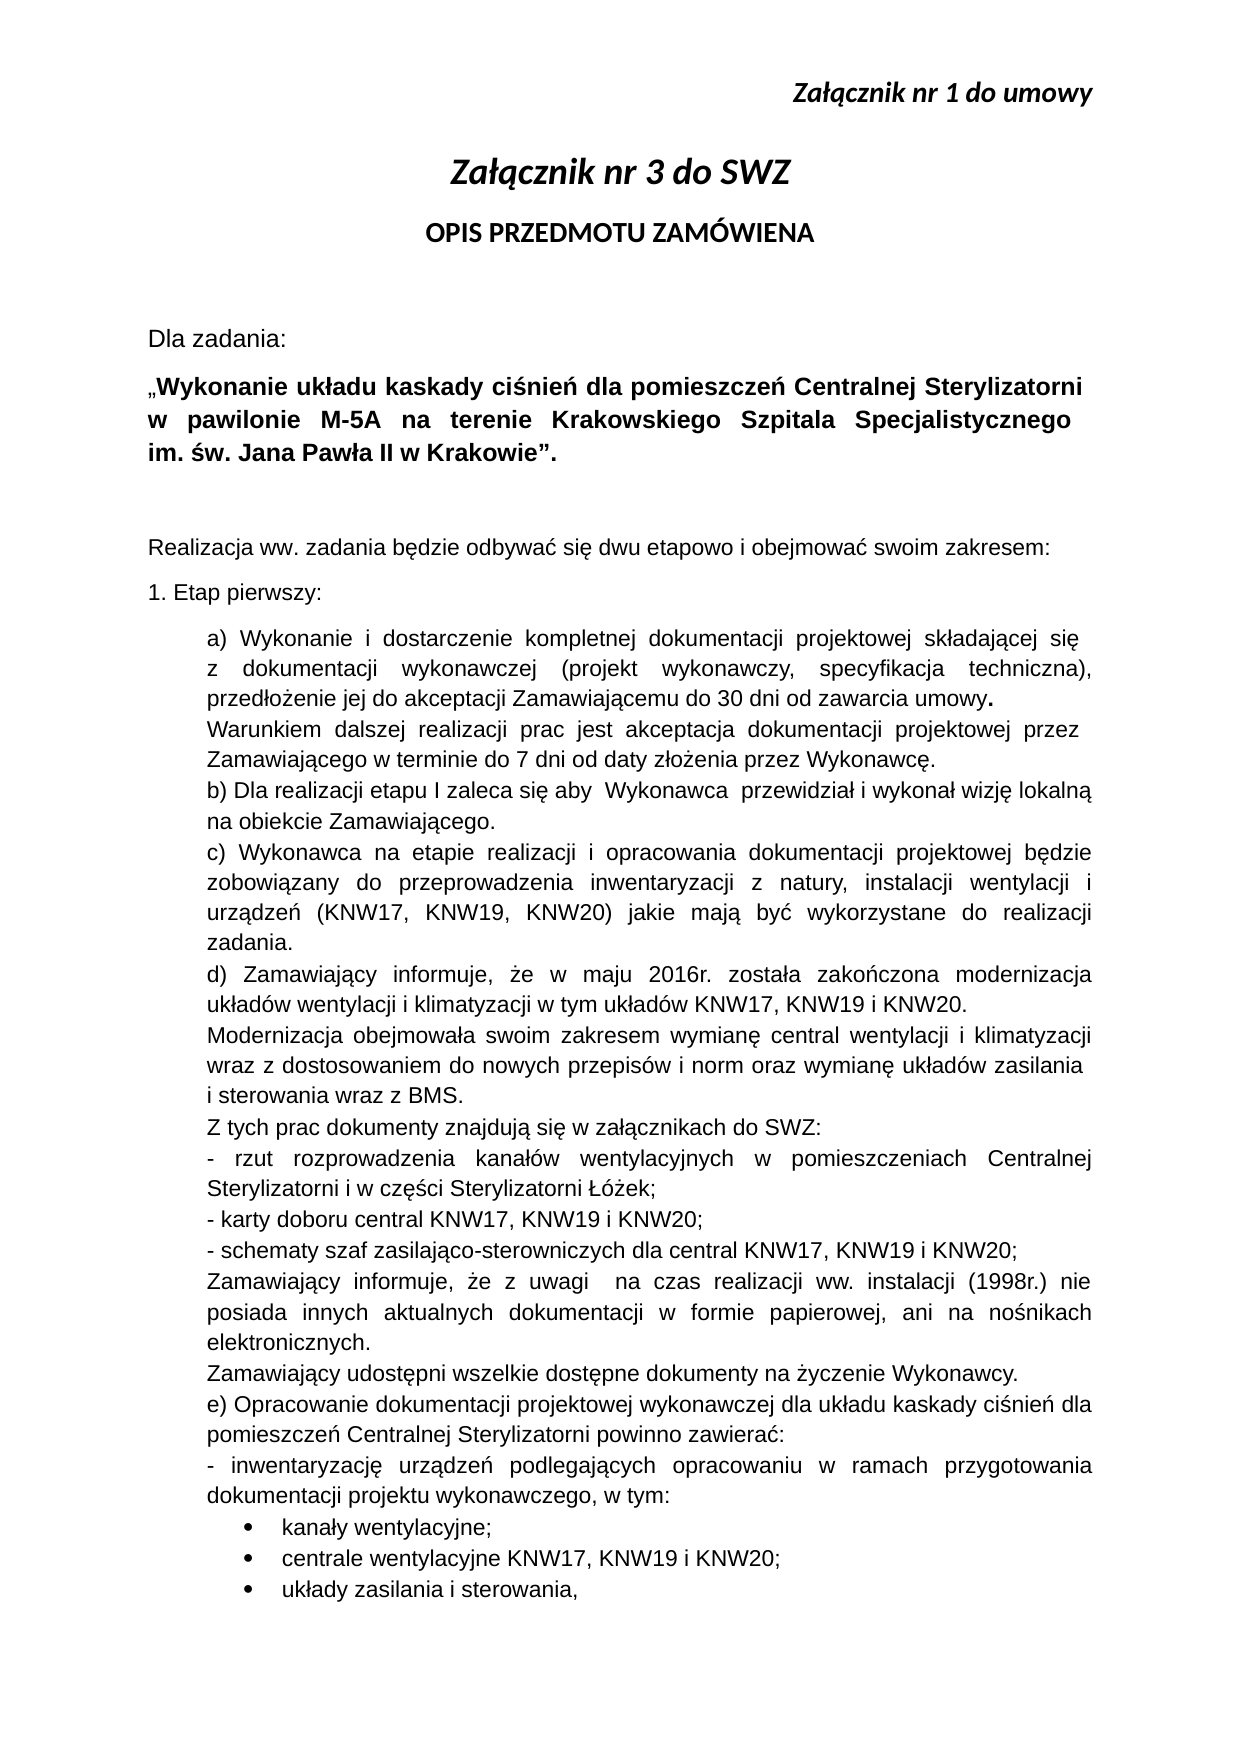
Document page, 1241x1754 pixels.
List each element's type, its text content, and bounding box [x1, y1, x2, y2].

text Modernizacja obejmowała swoim zakresem wymianę central wentylacji i klimatyzacji wraz z dostosowaniem do nowych przepisów i norm oraz wymianę układów zasilania i sterowania wraz z BMS. [207, 1022, 1093, 1109]
text OPIS PRZEDMOTU ZAMÓWIENA [148, 214, 1093, 249]
text c) Wykonawca na etapie realizacji i opracowania dokumentacji projektowej będzie zobowiązany do przeprowadzenia inwentaryzacji z natury, instalacji wentylacji i urządzeń (KNW17, KNW19, KNW20) jakie mają być wykorzystane do realizacji zadania. [207, 839, 1093, 956]
text - rzut rozprowadzenia kanałów wentylacyjnych w pomieszczeniach Centralnej Sterylizatorni i w części Sterylizatorni Łóżek; [207, 1144, 1093, 1201]
text Realizacja ww. zadania będzie odbywać się dwu etapowo i obejmować swoim zakresem: [148, 534, 1093, 561]
text - karty doboru central KNW17, KNW19 i KNW20; [207, 1206, 1093, 1232]
text d) Zamawiający informuje, że w maju 2016r. została zakończona modernizacja układów wentylacji i klimatyzacji w tym układów KNW17, KNW19 i KNW20. [207, 961, 1093, 1017]
text Warunkiem dalszej realizacji prac jest akceptacja dokumentacji projektowej przez Zamawiającego w terminie do 7 dni od daty złożenia przez Wykonawcę. [207, 716, 1093, 773]
text Z tych prac dokumenty znajdują się w załącznikach do SWZ: [207, 1113, 1093, 1140]
text „Wykonanie układu kaskady ciśnień dla pomieszczeń Centralnej Sterylizatorni w pawilonie M-5A na terenie Krakowskiego Szpitala Specjalistycznego im. św. Jana Pawła II w Krakowie”. [148, 372, 1093, 466]
text Załącznik nr 3 do SWZ [148, 148, 1093, 193]
text - inwentaryzację urządzeń podlegających opracowaniu w ramach przygotowania dokumentacji projektu wykonawczego, w tym: [207, 1452, 1093, 1509]
text e) Opracowanie dokumentacji projektowej wykonawczej dla układu kaskady ciśnień dla pomieszczeń Centralnej Sterylizatorni powinno zawierać: [207, 1391, 1093, 1447]
list centrale wentylacyjne KNW17, KNW19 i KNW20; [244, 1545, 1093, 1571]
text Zamawiający udostępni wszelkie dostępne dokumenty na życzenie Wykonawcy. [207, 1360, 1093, 1386]
list kanały wentylacyjne; [244, 1514, 1093, 1540]
text Dla zadania: [148, 324, 1093, 353]
text a) Wykonanie i dostarczenie kompletnej dokumentacji projektowej składającej się z dokumentacji wykonawczej (projekt wykonawczy, specyfikacja techniczna), przedłożenie jej do akceptacji Zamawiającemu do 30 dni od zawarcia umowy. [207, 624, 1093, 711]
list układy zasilania i sterowania, [244, 1576, 1093, 1602]
text b) Dla realizacji etapu I zaleca się aby Wykonawca przewidział i wykonał wizję lokalną na obiekcie Zamawiającego. [207, 777, 1093, 834]
text 1. Etap pierwszy: [148, 579, 1093, 606]
text Zamawiający informuje, że z uwagi na czas realizacji ww. instalacji (1998r.) nie posiada innych aktualnych dokumentacji w formie papierowej, ani na nośnikach elektronicznych. [207, 1268, 1093, 1355]
text - schematy szaf zasilająco-sterowniczych dla central KNW17, KNW19 i KNW20; [207, 1237, 1093, 1263]
